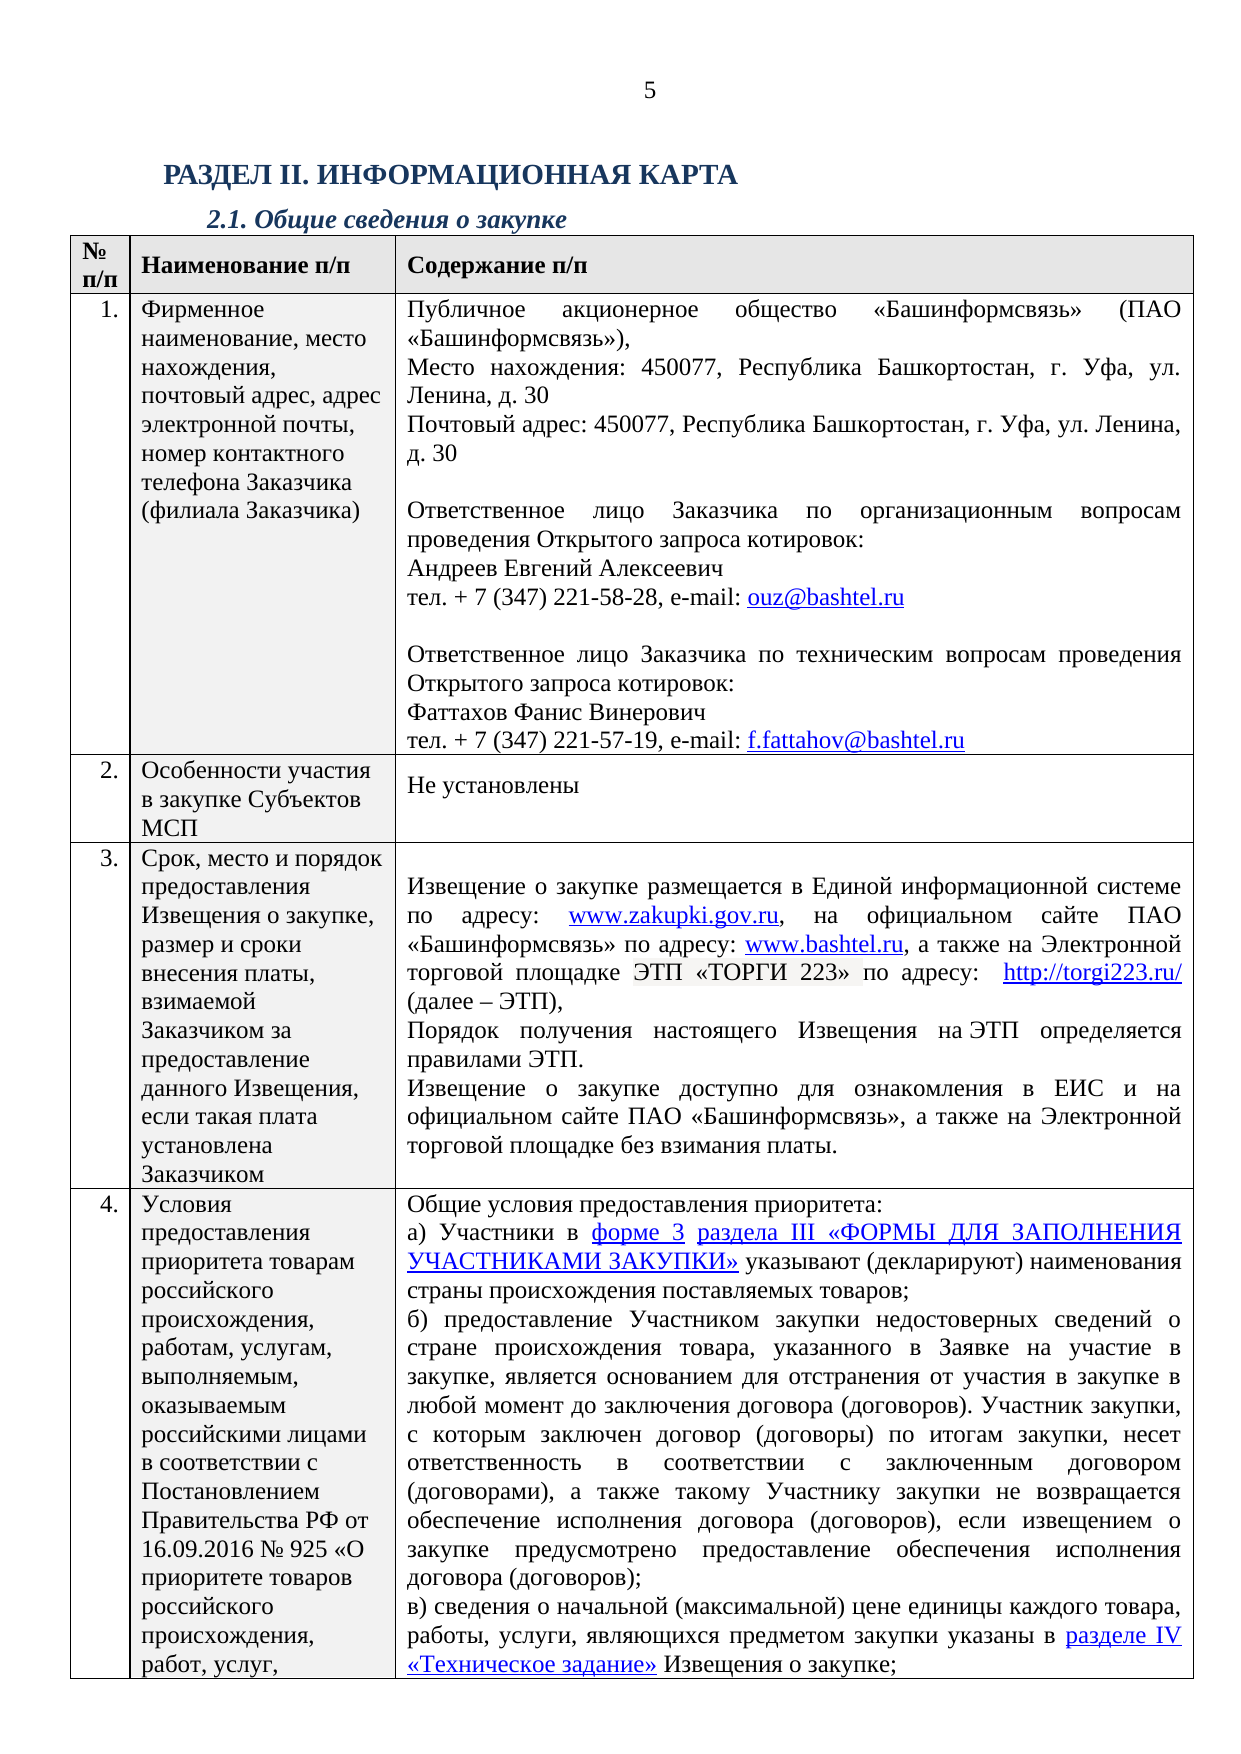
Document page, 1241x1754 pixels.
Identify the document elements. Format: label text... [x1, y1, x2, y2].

text РАЗДЕЛ II. ИНФОРМАЦИОННАЯ КАРТА [163, 157, 1181, 191]
table_cell [71, 294, 129, 754]
table_cell Публичное акционерное общество «Башинформсвязь» (ПАО «Башинформсвязь»), Место нахождения: 450077, Республика Башкортостан, г. Уфа, ул. Ленина, д. 30 Почтовый адрес: 450077, Республика Башкортостан, г. Уфа, ул. Ленина, д. 30 Ответственное лицо Заказчика по организационным вопросам проведения Открытого запроса котировок: Андреев Евгений Алексеевич тел. + 7 (347) 221-58-28, e-mail: ouz@bashtel.ru Ответственное лицо Заказчика по техническим вопросам проведения Открытого запроса котировок: Фаттахов Фанис Винерович тел. + 7 (347) 221-57-19, e-mail: f.fattahov@bashtel.ru [396, 294, 1193, 754]
table_cell Срок, место и порядок предоставления Извещения о закупке, размер и сроки внесения платы, взимаемой Заказчиком за предоставление данного Извещения, если такая плата установлена Заказчиком [131, 843, 395, 1188]
table_cell Фирменное наименование, место нахождения, почтовый адрес, адрес электронной почты, номер контактного телефона Заказчика (филиала Заказчика) [131, 294, 395, 754]
table_cell Не установлены [396, 755, 1193, 842]
table_cell Извещение о закупке размещается в Единой информационной системе по адресу: www.zakupki.gov.ru, на официальном сайте ПАО «Башинформсвязь» по адресу: www.bashtel.ru, а также на Электронной торговой площадке ЭТП «ТОРГИ 223» по адресу: http://torgi223.ru/ (далее – ЭТП), Порядок получения настоящего Извещения на ЭТП определяется правилами ЭТП. Извещение о закупке доступно для ознакомления в ЕИС и на официальном сайте ПАО «Башинформсвязь», а также на Электронной торговой площадке без взимания платы. [396, 843, 1193, 1188]
table_header № п/п [71, 236, 129, 293]
table_cell [71, 755, 129, 842]
table_cell [71, 1189, 129, 1677]
table_header Наименование п/п [131, 236, 395, 293]
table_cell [396, 1189, 1193, 1677]
text 2.1. Общие сведения о закупке [207, 203, 1181, 235]
table_header Содержание п/п [396, 236, 1193, 293]
table_cell Особенности участия в закупке Субъектов МСП [131, 755, 395, 842]
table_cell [131, 1189, 395, 1677]
table_cell [71, 843, 129, 1188]
